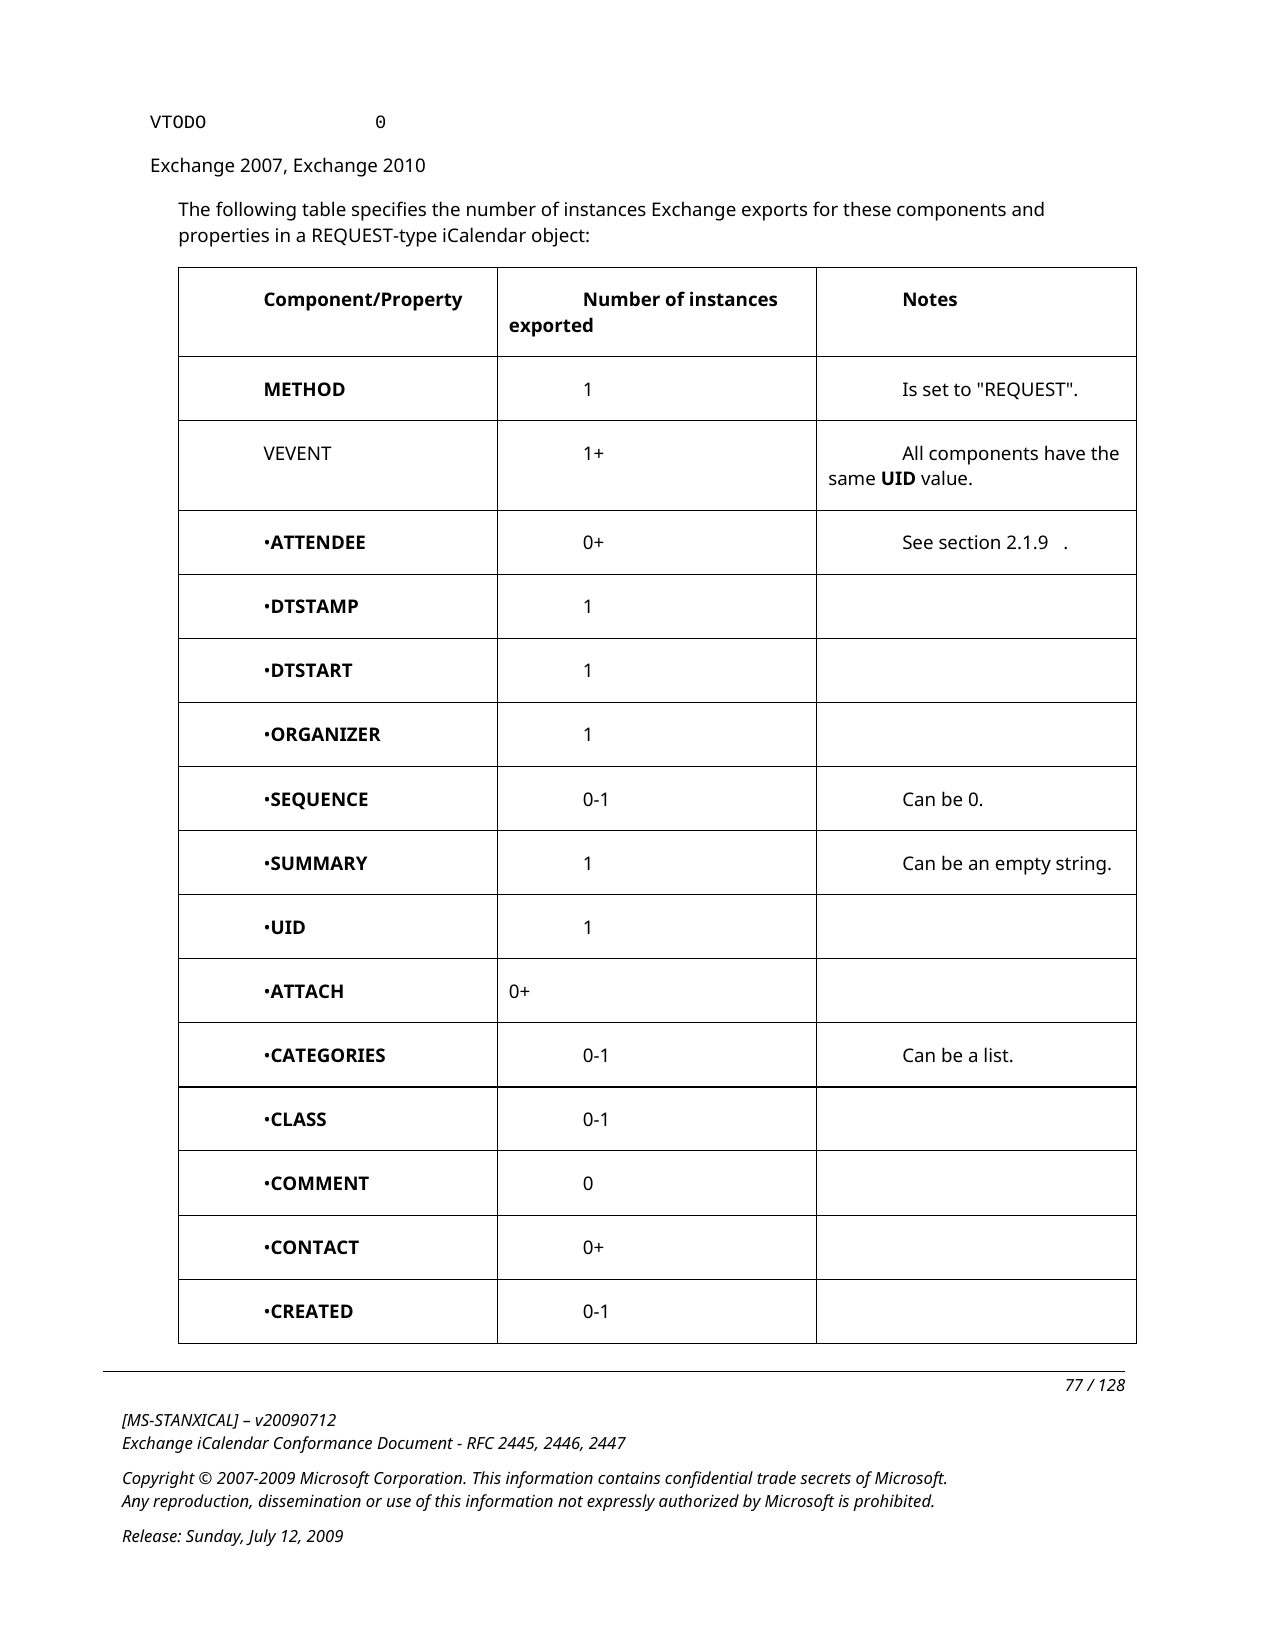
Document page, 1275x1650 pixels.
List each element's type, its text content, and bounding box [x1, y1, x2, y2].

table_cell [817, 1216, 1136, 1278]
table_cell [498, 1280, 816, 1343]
list VTODO 0 [112, 112, 1125, 134]
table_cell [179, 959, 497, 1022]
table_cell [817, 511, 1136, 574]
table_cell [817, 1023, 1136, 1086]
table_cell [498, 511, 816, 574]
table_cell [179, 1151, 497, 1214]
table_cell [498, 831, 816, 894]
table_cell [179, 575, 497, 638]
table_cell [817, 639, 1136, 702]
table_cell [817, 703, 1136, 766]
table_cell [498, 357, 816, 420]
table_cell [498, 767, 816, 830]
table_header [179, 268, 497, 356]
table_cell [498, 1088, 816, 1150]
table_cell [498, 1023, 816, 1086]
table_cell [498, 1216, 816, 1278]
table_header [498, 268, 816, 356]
list The following table specifies the number of instances Exchange exports for these components and properties in a REQUEST-type iCalendar object: [141, 197, 1125, 248]
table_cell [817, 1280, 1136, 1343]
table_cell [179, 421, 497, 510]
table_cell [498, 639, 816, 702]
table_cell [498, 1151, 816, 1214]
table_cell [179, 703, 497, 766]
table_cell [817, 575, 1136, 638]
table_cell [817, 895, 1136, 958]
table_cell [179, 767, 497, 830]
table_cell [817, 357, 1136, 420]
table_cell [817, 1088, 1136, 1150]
list Exchange 2007, Exchange 2010 [112, 152, 1125, 178]
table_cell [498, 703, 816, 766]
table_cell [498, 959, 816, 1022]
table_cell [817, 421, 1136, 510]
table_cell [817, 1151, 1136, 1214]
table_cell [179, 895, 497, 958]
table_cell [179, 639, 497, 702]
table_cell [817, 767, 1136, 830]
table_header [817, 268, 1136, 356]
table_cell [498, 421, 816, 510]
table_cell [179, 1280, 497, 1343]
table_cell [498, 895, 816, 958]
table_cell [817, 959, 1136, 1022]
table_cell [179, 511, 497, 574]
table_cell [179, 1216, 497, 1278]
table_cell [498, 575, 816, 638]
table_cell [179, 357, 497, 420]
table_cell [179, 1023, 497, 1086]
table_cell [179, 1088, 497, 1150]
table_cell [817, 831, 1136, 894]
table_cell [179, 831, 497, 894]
